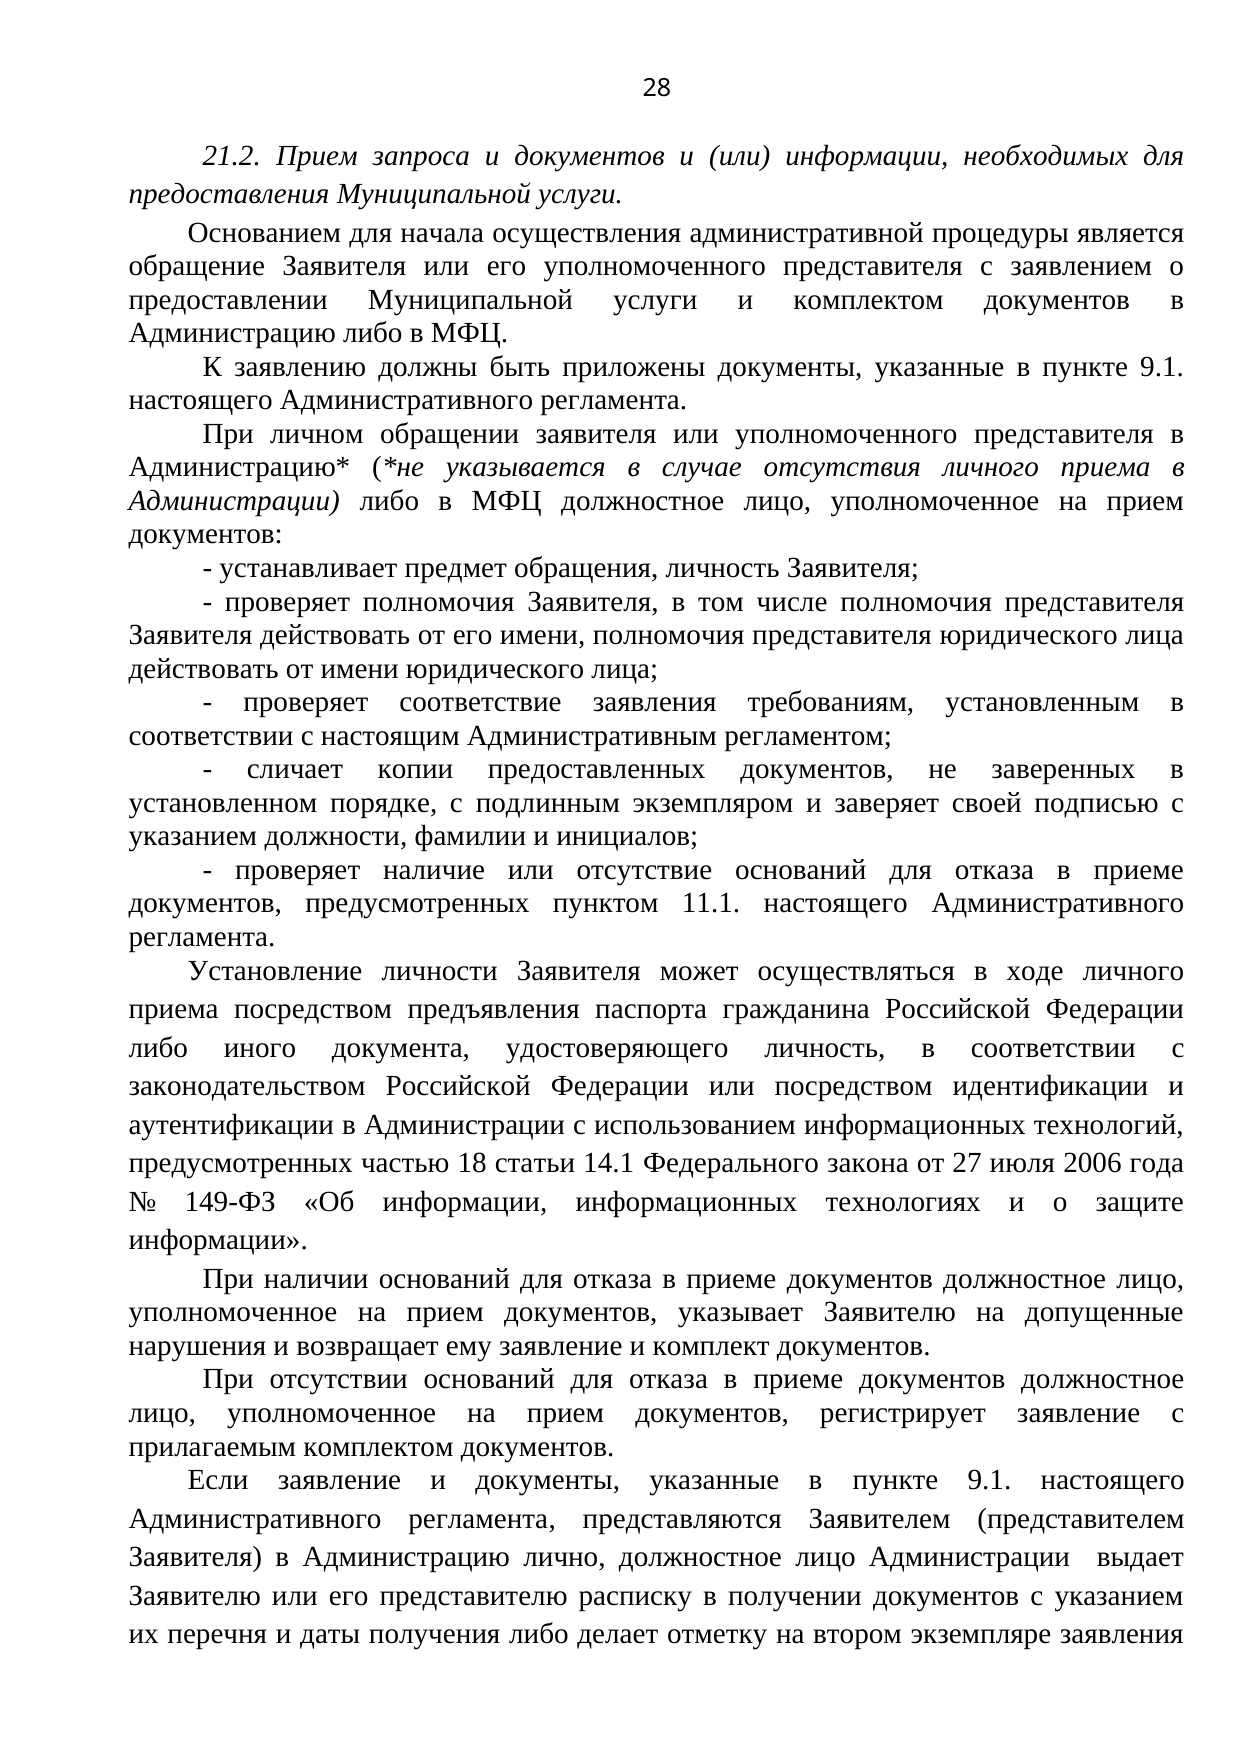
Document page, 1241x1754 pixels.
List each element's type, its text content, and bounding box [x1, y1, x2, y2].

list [128, 1462, 1185, 1650]
text - проверяет полномочия Заявителя, в том числе полномочия представителя Заявителя действовать от его имени, полномочия представителя юридического лица действовать от имени юридического лица; [128, 584, 1185, 684]
text При наличии оснований для отказа в приеме документов должностное лицо, уполномоченное на прием документов, указывает Заявителю на допущенные нарушения и возвращает ему заявление и комплект документов. [128, 1261, 1185, 1362]
text При личном обращении заявителя или уполномоченного представителя в Администрацию* (*не указывается в случае отсутствия личного приема в Администрации) либо в МФЦ должностное лицо, уполномоченное на прием документов: [128, 416, 1185, 550]
text - устанавливает предмет обращения, личность Заявителя; [128, 550, 1185, 584]
text - сличает копии предоставленных документов, не заверенных в установленном порядке, с подлинным экземпляром и заверяет своей подписью с указанием должности, фамилии и инициалов; [128, 751, 1185, 852]
text - проверяет соответствие заявления требованиям, установленным в соответствии с настоящим Административным регламентом; [128, 684, 1185, 751]
text При отсутствии оснований для отказа в приеме документов должностное лицо, уполномоченное на прием документов, регистрирует заявление с прилагаемым комплектом документов. [128, 1362, 1185, 1462]
text К заявлению должны быть приложены документы, указанные в пункте 9.1. настоящего Административного регламента. [128, 349, 1185, 416]
text - проверяет наличие или отсутствие оснований для отказа в приеме документов, предусмотренных пунктом 11.1. настоящего Административного регламента. [128, 852, 1185, 953]
text Основанием для начала осуществления административной процедуры является обращение Заявителя или его уполномоченного представителя с заявлением о предоставлении Муниципальной услуги и комплектом документов в Администрацию либо в МФЦ. [128, 215, 1185, 349]
list Установление личности Заявителя может осуществляться в ходе личного приема посредством предъявления паспорта гражданина Российской Федерации либо иного документа, удостоверяющего личность, в соответствии с законодательством Российской Федерации или посредством идентификации и аутентификации в Администрации с использованием информационных технологий, предусмотренных частью 18 статьи 14.1 Федерального закона от 27 июля 2006 года № 149-ФЗ «Об информации, информационных технологиях и о защите информации». [128, 953, 1185, 1256]
list Прием запроса и документов и (или) информации, необходимых для предоставления Муниципальной услуги. [128, 138, 1185, 210]
